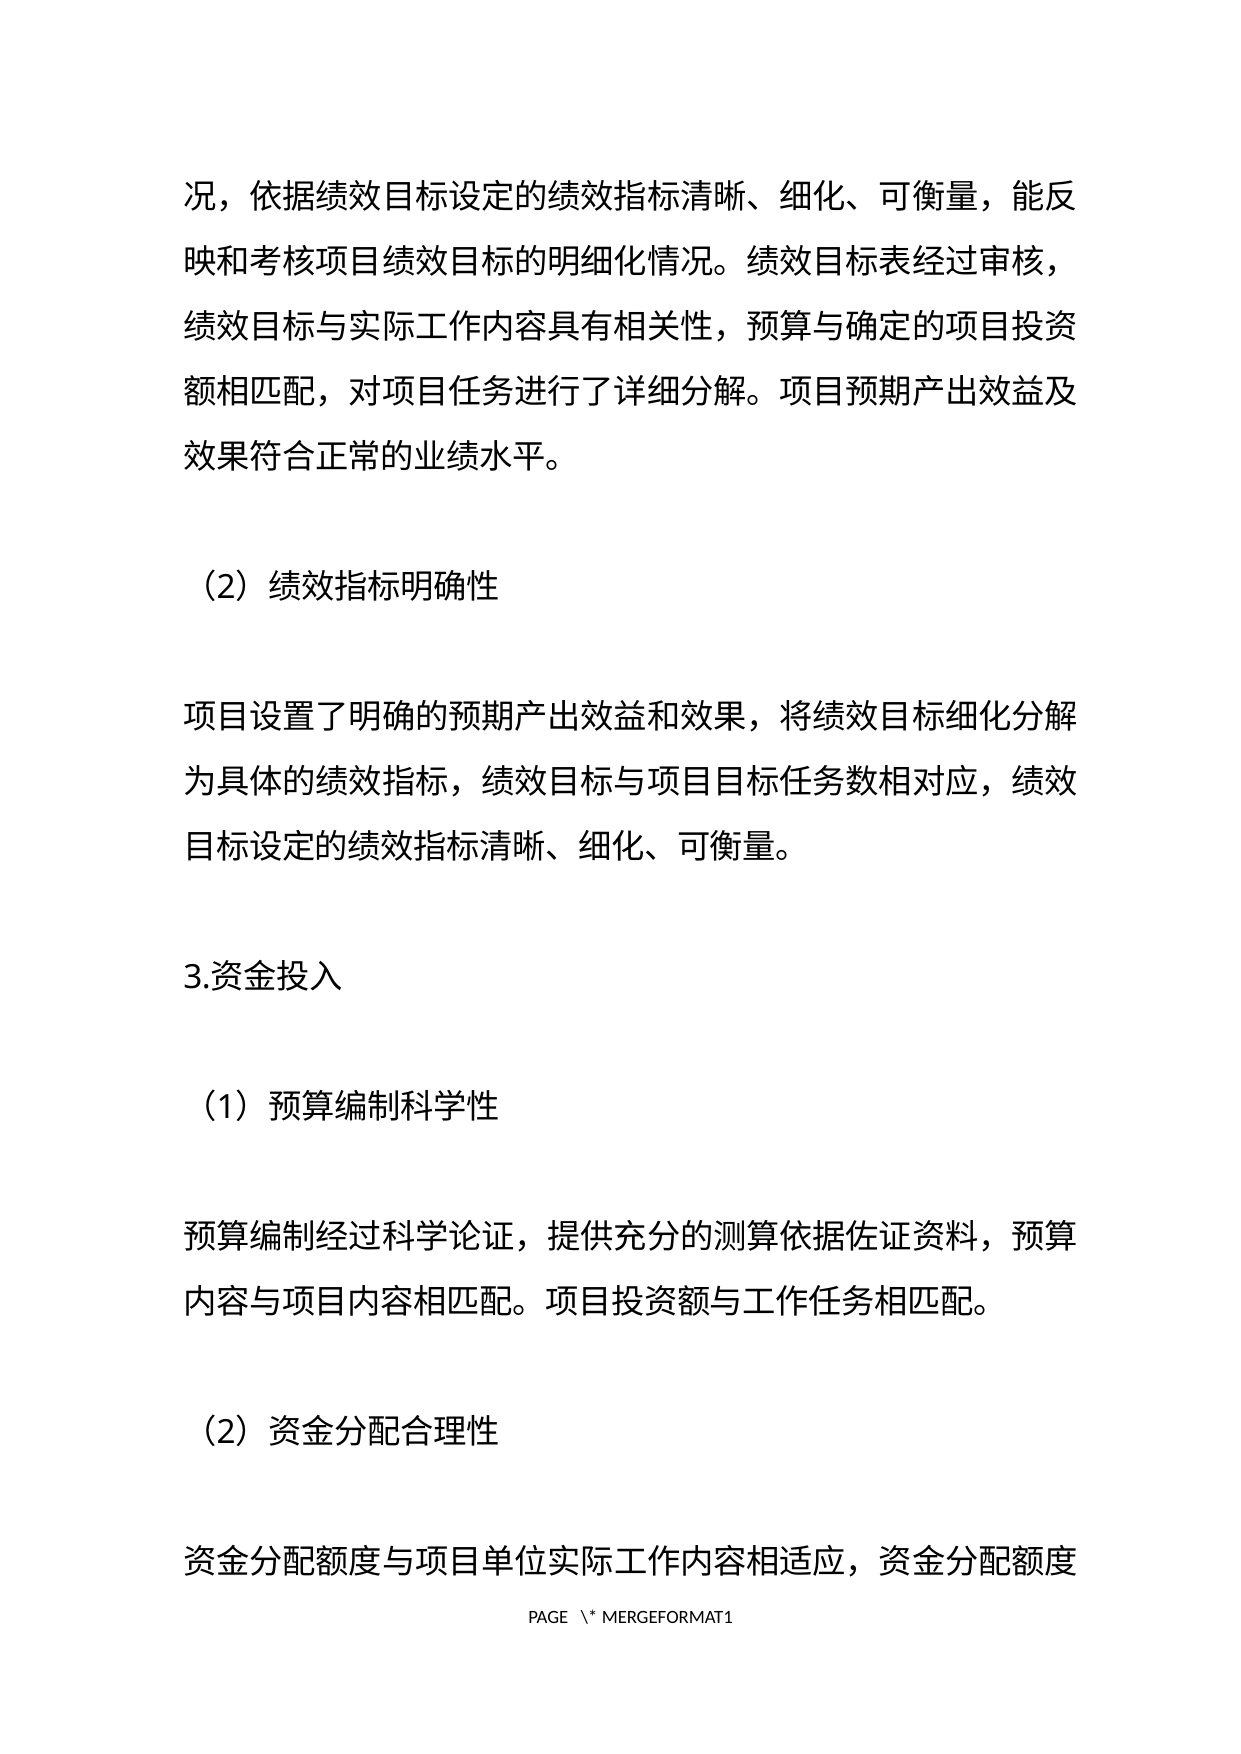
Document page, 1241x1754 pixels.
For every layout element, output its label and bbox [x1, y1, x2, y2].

text [183, 162, 1078, 1592]
